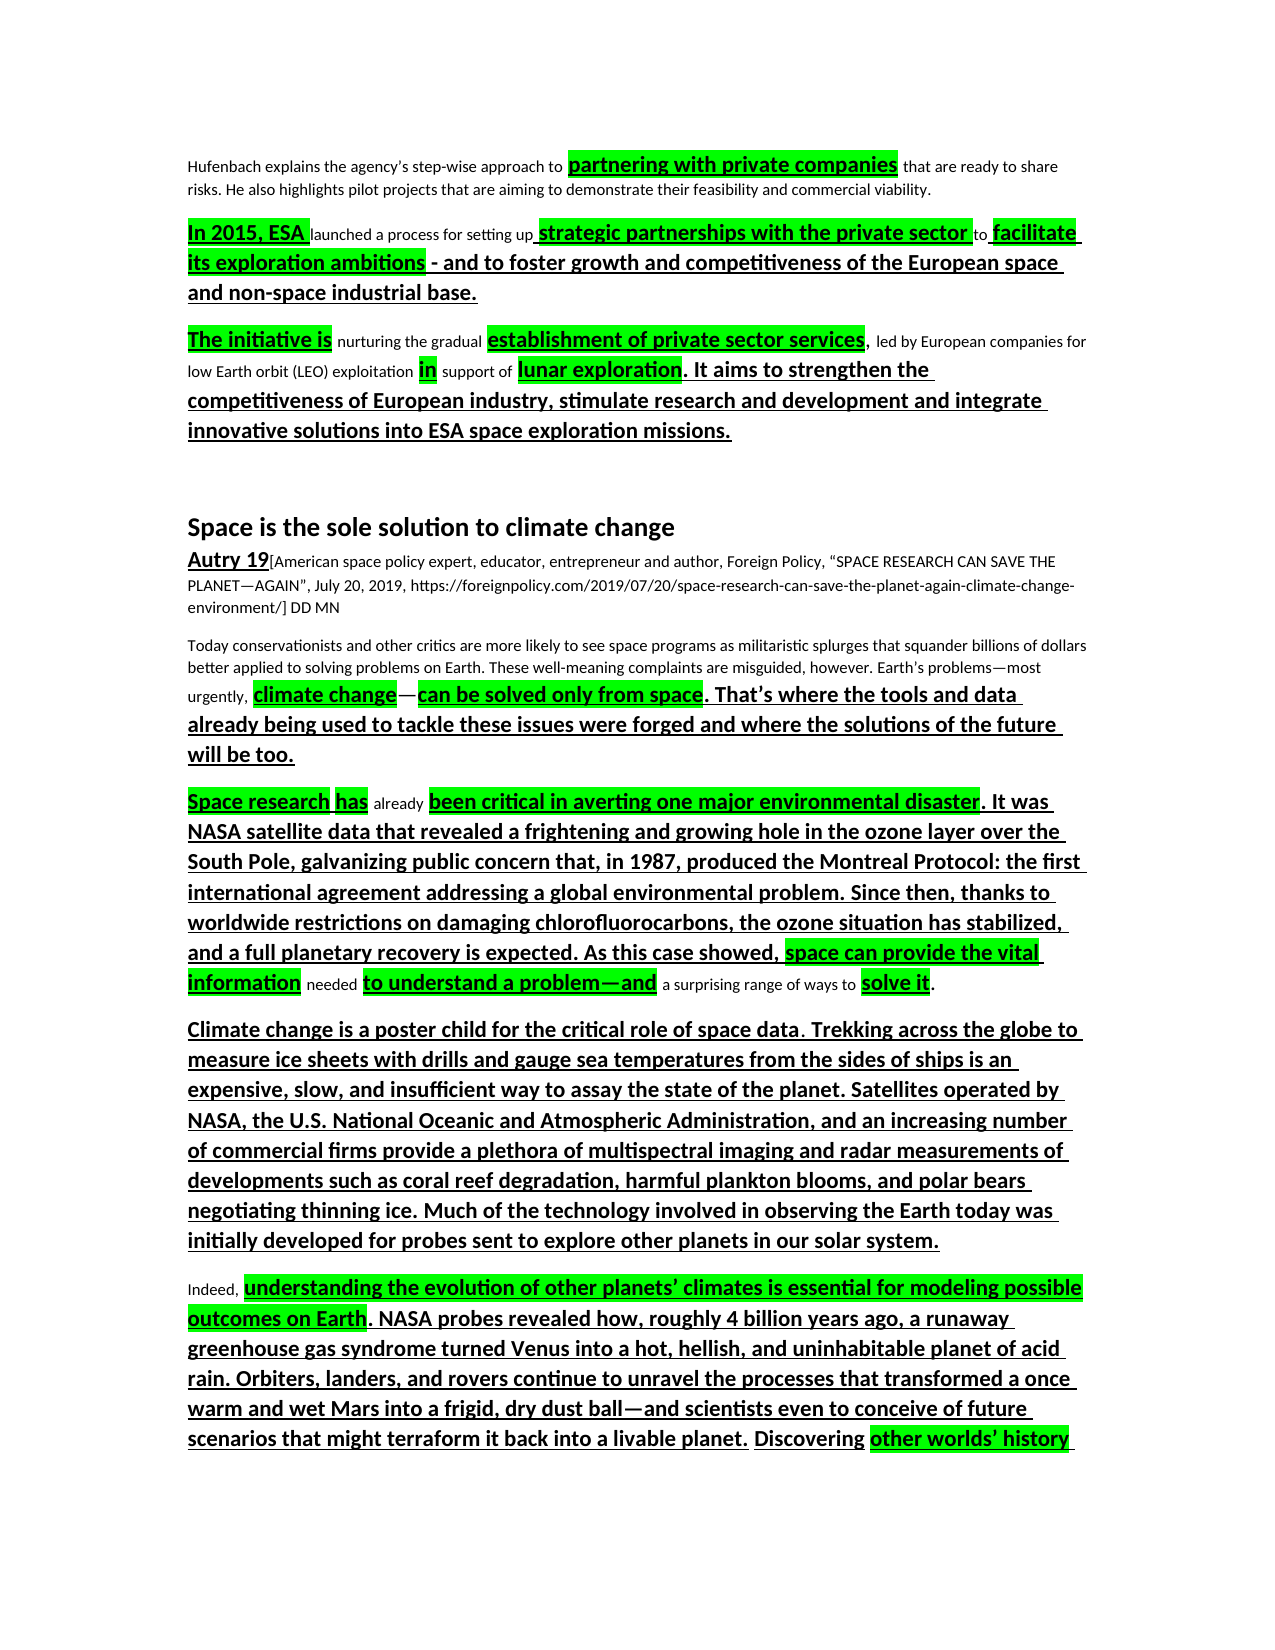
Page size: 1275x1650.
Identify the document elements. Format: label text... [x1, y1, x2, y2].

text Space research has already been critical in averting one major environmental disaster. It was NASA satellite data that revealed a frightening and growing hole in the ozone layer over the South Pole, galvanizing public concern that, in 1987, produced the Montreal Protocol: the first international agreement addressing a global environmental problem. Since then, thanks to worldwide restrictions on damaging chlorofluorocarbons, the ozone situation has stabilized, and a full planetary recovery is expected. As this case showed, space can provide the vital information needed to understand a problem—and a surprising range of ways to solve it. [187, 873, 1087, 996]
text Climate change is a poster child for the critical role of space data. Trekking across the globe to measure ice sheets with drills and gauge sea temperatures from the sides of ships is an expensive, slow, and insufficient way to assay the state of the planet. Satellites operated by NASA, the U.S. National Oceanic and Atmospheric Administration, and an increasing number of commercial firms provide a plethora of multispectral imaging and radar measurements of developments such as coral reef degradation, harmful plankton blooms, and polar bears negotiating thinning ice. Much of the technology involved in observing the Earth today was initially developed for probes sent to explore other planets in our solar system. [187, 1015, 1087, 1255]
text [187, 150, 1087, 200]
text Space research has already been critical in averting one major environmental disaster. It was NASA satellite data that revealed a frightening and growing hole in the ozone layer over the South Pole, galvanizing public concern that, in 1987, produced the Montreal Protocol: the first international agreement addressing a global environmental problem. Since then, thanks to worldwide restrictions on damaging chlorofluorocarbons, the ozone situation has stabilized, and a full planetary recovery is expected. As this case showed, space can provide the vital information needed to understand a problem—and a surprising range of ways to solve it. [187, 787, 1087, 872]
text In 2015, ESA launched a process for setting up strategic partnerships with the private sector to facilitate its exploration ambitions - and to foster growth and competitiveness of the European space and non-space industrial base. [187, 218, 1087, 307]
text Autry 19[American space policy expert, educator, entrepreneur and author, Foreign Policy, “SPACE RESEARCH CAN SAVE THE PLANET—AGAIN”, July 20, 2019, https://foreignpolicy.com/2019/07/20/space-research-can-save-the-planet-again-climate-change-environment/] DD MN [187, 545, 1087, 617]
text The initiative is nurturing the gradual establishment of private sector services, led by European companies for low Earth orbit (LEO) exploitation in support of lunar exploration. It aims to strengthen the competitiveness of European industry, stimulate research and development and integrate innovative solutions into ESA space exploration missions. [187, 325, 1087, 444]
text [187, 1273, 1087, 1453]
subtitle Space is the sole solution to climate change [187, 510, 1087, 543]
text Today conservationists and other critics are more likely to see space programs as militaristic splurges that squander billions of dollars better applied to solving problems on Earth. These well-meaning complaints are misguided, however. Earth’s problems—most urgently, climate change—can be solved only from space. That’s where the tools and data already being used to tackle these issues were forged and where the solutions of the future will be too. [187, 635, 1087, 768]
